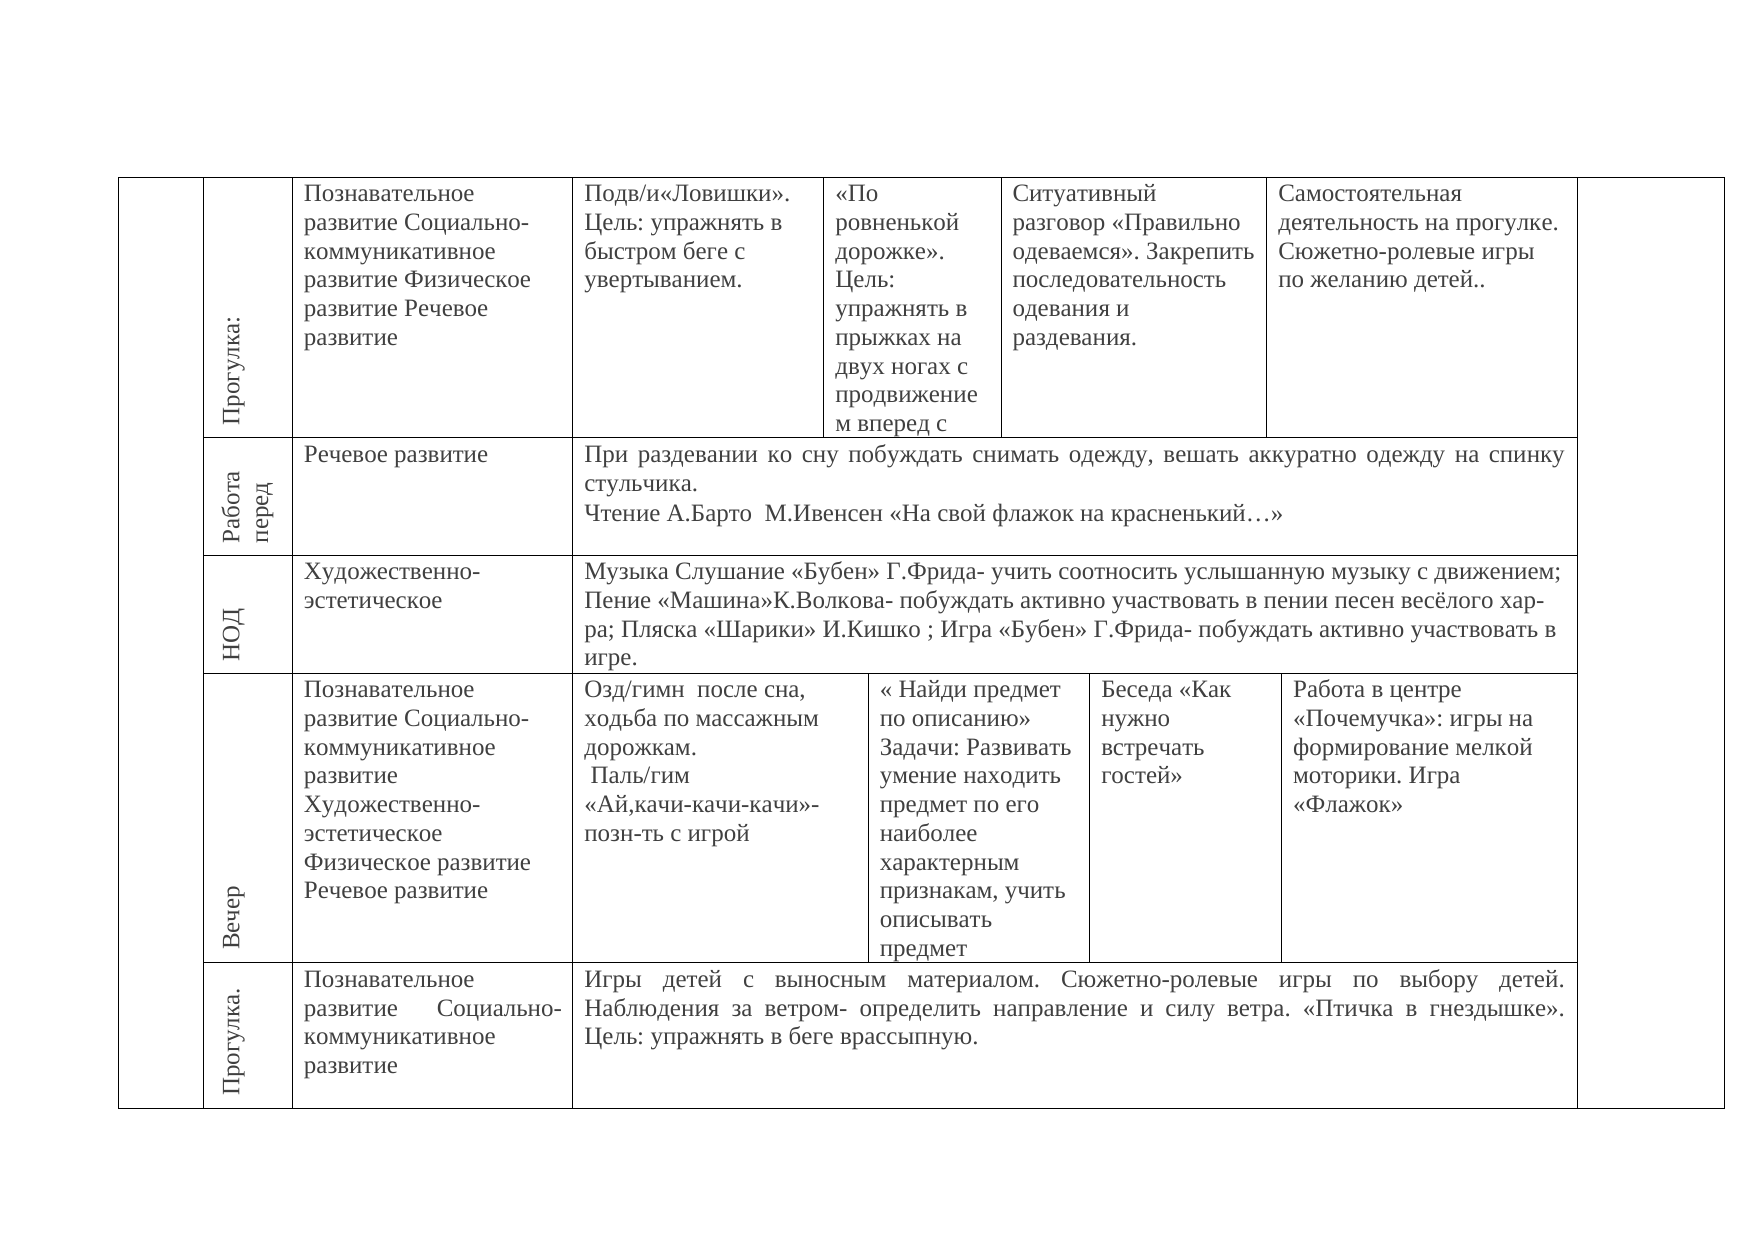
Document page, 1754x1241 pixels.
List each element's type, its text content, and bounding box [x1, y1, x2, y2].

table_cell Озд/гимн после сна, ходьба по массажным дорожкам. Паль/гим «Ай,качи-качи-качи»- позн-ть с игрой [573, 674, 868, 962]
table_cell Работа перед сном [204, 438, 292, 555]
table_cell Познавательное развитие Социально- коммуникативное развитие Физическое развитие Речевое развитие [293, 178, 572, 437]
table_cell Прогулка. [204, 963, 292, 1108]
table_cell Прогулка: [204, 178, 292, 437]
table_cell Подв/и«Ловишки». Цель: упражнять в быстром беге с увертыванием. [573, 178, 823, 437]
table_cell «По ровненькой дорожке». Цель: упражнять в прыжках на двух ногах с продвижением вперед с [824, 178, 1001, 437]
table_cell [1578, 178, 1724, 1108]
table_cell Речевое развитие [293, 438, 572, 555]
table_cell « Найди предмет по описанию» Задачи: Развивать умение находить предмет по его наиболее характерным признакам, учить описывать предмет [869, 674, 1089, 962]
table_cell Художественно- эстетическое [293, 556, 572, 673]
table_cell Ситуативный разговор «Правильно одеваемся». Закрепить последовательность одевания и раздевания. [1002, 178, 1266, 437]
table_cell Самостоятельная деятельность на прогулке. Сюжетно-ролевые игры по желанию детей.. [1267, 178, 1577, 437]
table_cell НОД [204, 556, 292, 673]
table_cell Познавательное развитие Социально- коммуникативное развитие Художественно- эстетическое Физическое развитие Речевое развитие [293, 674, 572, 962]
table_cell Беседа «Как нужно встречать гостей» [1090, 674, 1281, 962]
table_cell Игры детей с выносным материалом. Сюжетно-ролевые игры по выбору детей. Наблюдения за ветром- определить направление и силу ветра. «Птичка в гнездышке». Цель: упражнять в беге врассыпную. [573, 963, 1577, 1108]
table_cell Познавательное развитие Социально- коммуникативное развитие [293, 963, 572, 1108]
table_cell При раздевании ко сну побуждать снимать одежду, вешать аккуратно одежду на спинку стульчика. Чтение А.Барто М.Ивенсен «На свой флажок на красненький…» [573, 438, 1577, 555]
table_cell Музыка Слушание «Бубен» Г.Фрида- учить соотносить услышанную музыку с движением; Пение «Машина»К.Волкова- побуждать активно участвовать в пении песен весёлого хар-ра; Пляска «Шарики» И.Кишко ; Игра «Бубен» Г.Фрида- побуждать активно участвовать в игре. [573, 556, 1577, 673]
table_cell Вечер [204, 674, 292, 962]
table_cell Работа в центре «Почемучка»: игры на формирование мелкой моторики. Игра «Флажок» [1282, 674, 1577, 962]
